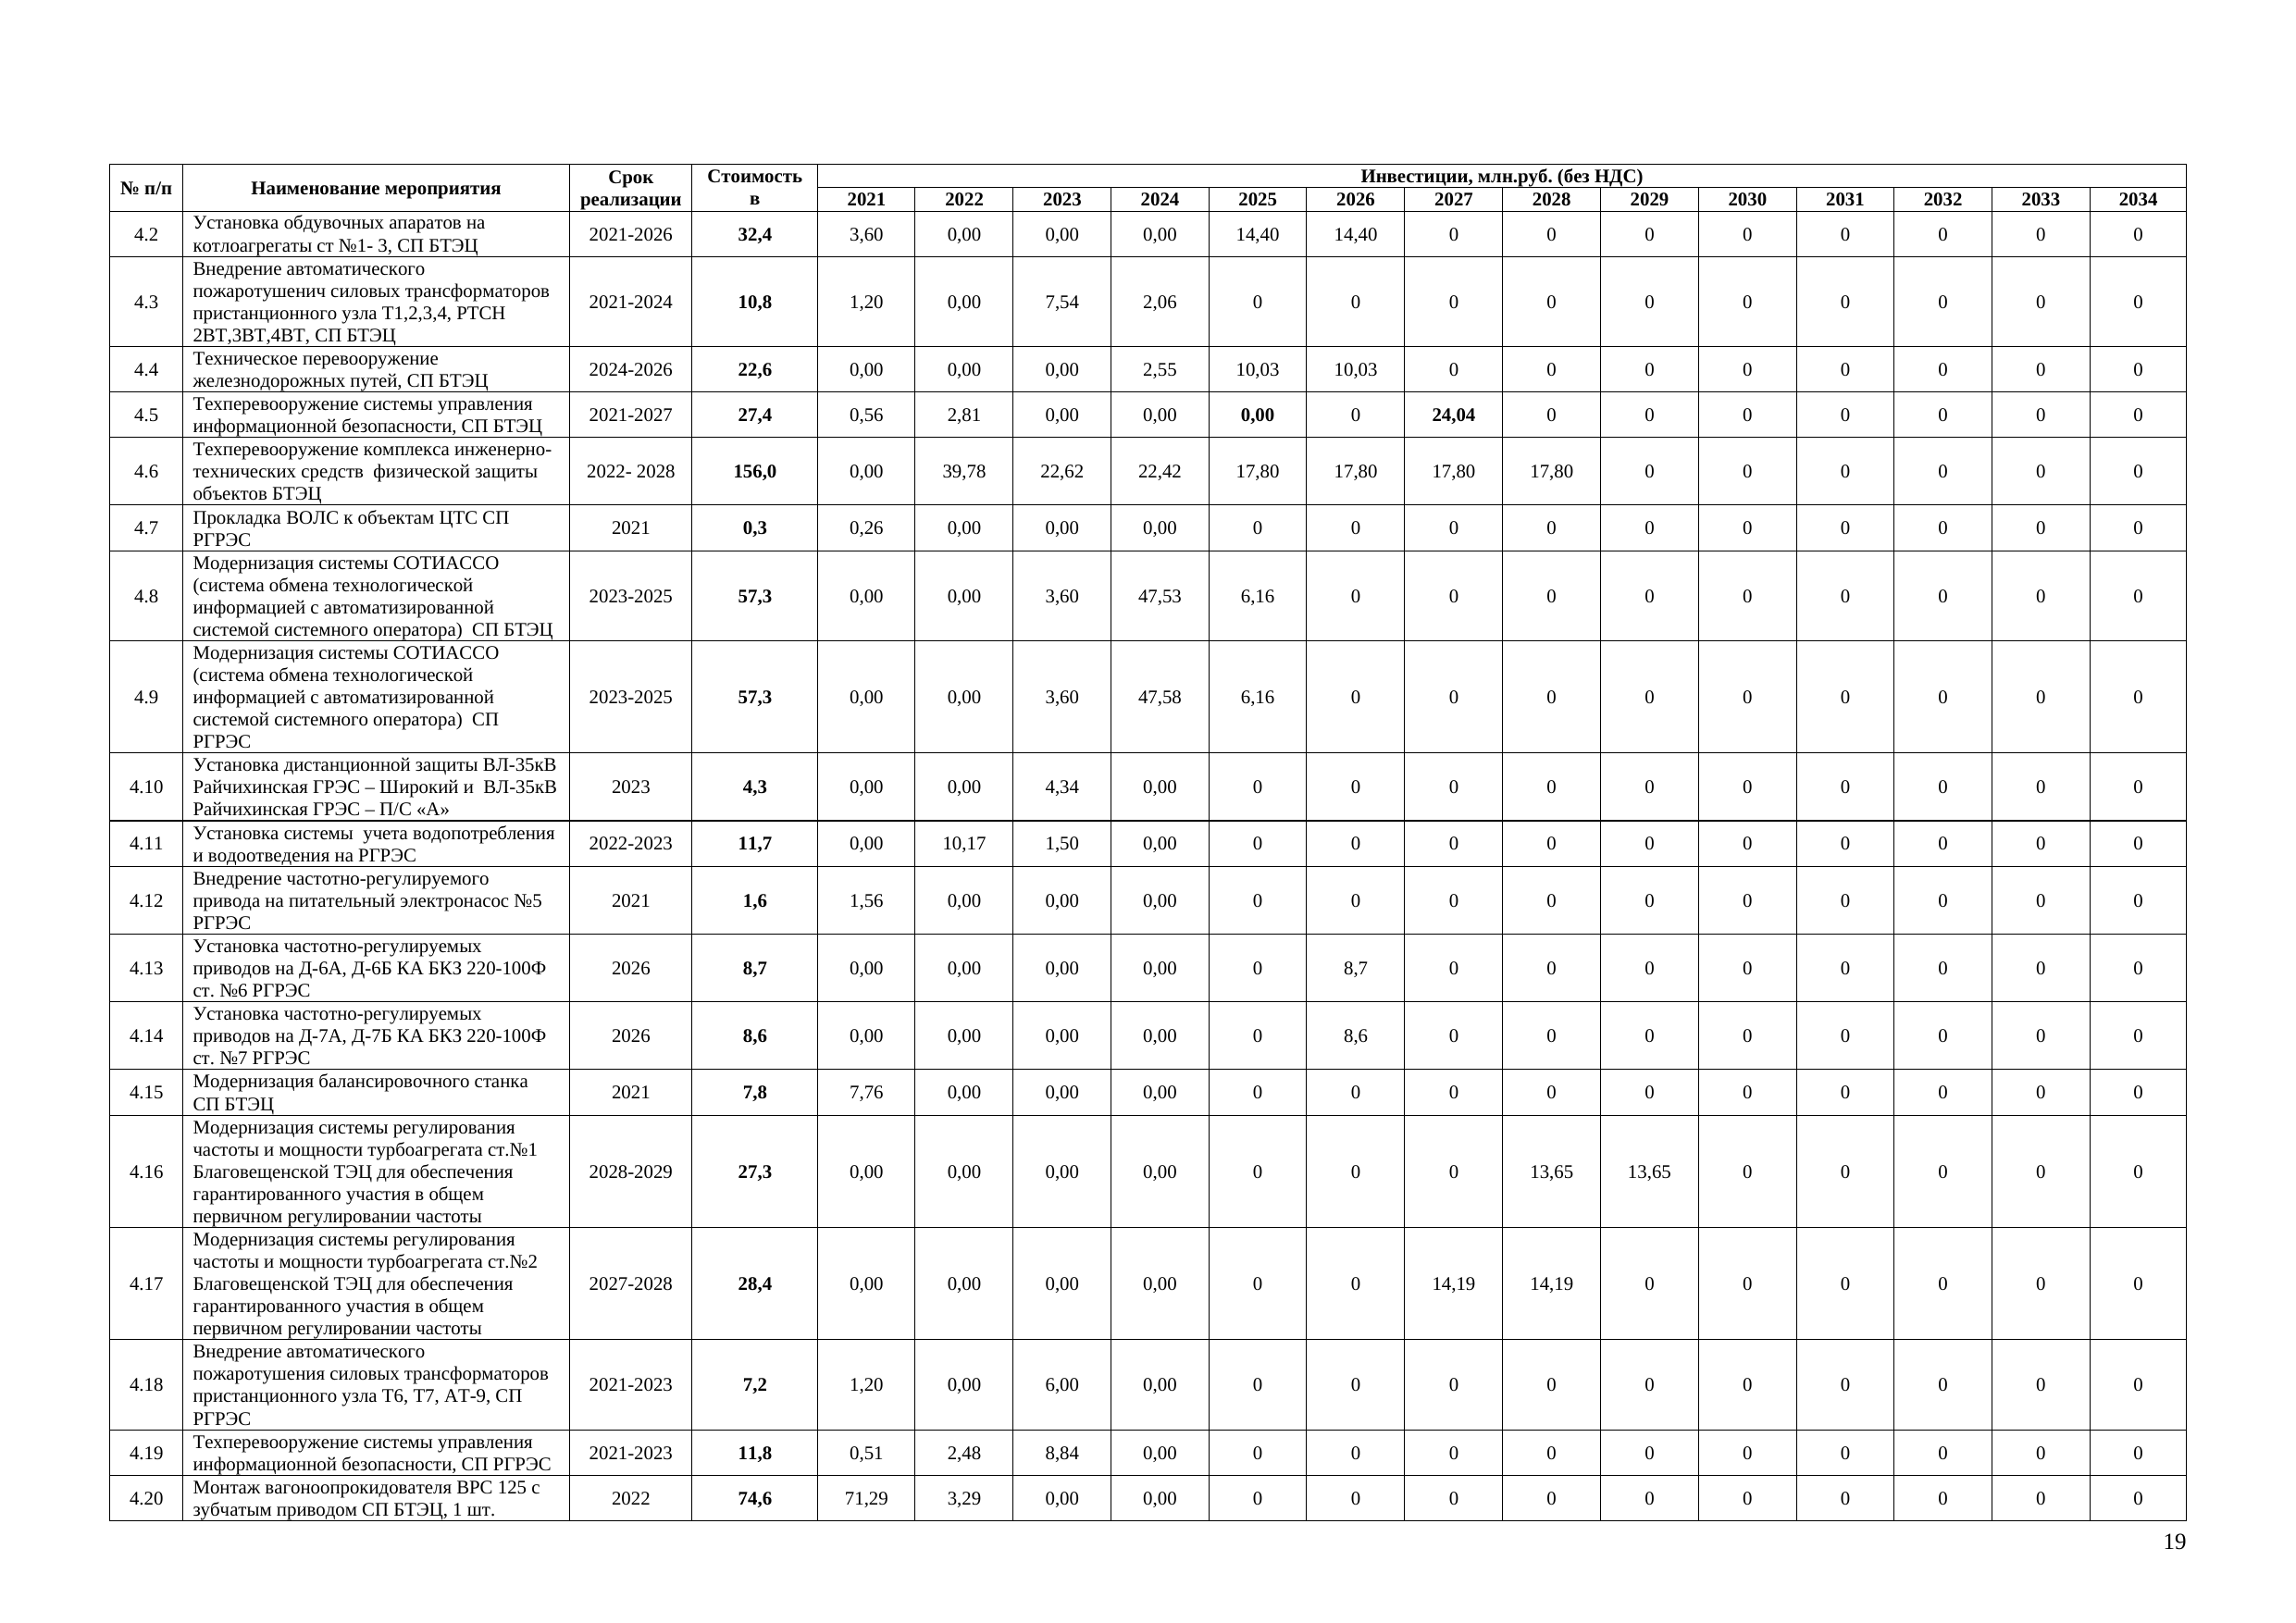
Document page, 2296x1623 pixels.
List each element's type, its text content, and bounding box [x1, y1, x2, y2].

table_cell 4.10 [110, 753, 182, 820]
table_cell 0,00 [1111, 935, 1209, 1001]
table_cell 0 [1210, 753, 1306, 820]
table_cell 0 [1210, 935, 1306, 1001]
table_cell 0,00 [1111, 867, 1209, 934]
table_cell 1,20 [818, 257, 914, 346]
table_cell 0 [1699, 1431, 1796, 1475]
table_cell 2023 [570, 753, 691, 820]
table_cell 0 [2091, 935, 2186, 1001]
table_cell 0 [1992, 347, 2090, 391]
table_cell 0,00 [1111, 1228, 1209, 1339]
table_cell 4.17 [110, 1228, 182, 1339]
table_cell 0 [1405, 867, 1502, 934]
table_cell 8,84 [1013, 1431, 1111, 1475]
table_cell 4.16 [110, 1116, 182, 1227]
table_cell 0 [1797, 505, 1893, 550]
table_cell 0 [1405, 1340, 1502, 1429]
table_cell 4.19 [110, 1431, 182, 1475]
table_cell 0 [1601, 1002, 1698, 1069]
table_cell 0,00 [1013, 505, 1111, 550]
table_cell 0 [1601, 392, 1698, 437]
table_cell 2023-2025 [570, 551, 691, 640]
table_cell 0 [1601, 822, 1698, 866]
table_cell 0 [1894, 257, 1992, 346]
table_cell 0 [2091, 867, 2186, 934]
table_cell 0 [2091, 1228, 2186, 1339]
table_cell 0,00 [818, 1228, 914, 1339]
table_cell 0 [1210, 1340, 1306, 1429]
table_cell 4.2 [110, 212, 182, 256]
table_cell 0 [1503, 822, 1600, 866]
table_cell Внедрение автоматического пожаротушенич силовых трансформаторов пристанционного узла Т1,2,3,4, РТСН 2ВТ,3ВТ,4ВТ, СП БТЭЦ [183, 257, 569, 346]
table_cell 0 [1307, 1431, 1404, 1475]
table_cell 0,00 [1013, 1228, 1111, 1339]
table_cell Модернизация системы СОТИАССО (система обмена технологической информацией с автоматизированной системой системного оператора) СП РГРЭС [183, 641, 569, 752]
table_cell 0 [1601, 257, 1698, 346]
table_cell 4.13 [110, 935, 182, 1001]
table_cell 0 [1405, 1476, 1502, 1520]
table_cell Прокладка ВОЛС к объектам ЦТС СП РГРЭС [183, 505, 569, 550]
table_cell 0 [1894, 505, 1992, 550]
table_cell 0 [1894, 1116, 1992, 1227]
table_cell 0 [1894, 347, 1992, 391]
table_cell 0 [2091, 257, 2186, 346]
table_cell 0 [1307, 1070, 1404, 1114]
table_cell 0 [1405, 753, 1502, 820]
table_cell 0,00 [915, 641, 1012, 752]
table_cell 0 [1601, 867, 1698, 934]
table_cell 0,3 [692, 505, 817, 550]
table_cell 0 [1601, 1340, 1698, 1429]
table_cell 156,0 [692, 438, 817, 504]
table_cell Техперевооружение системы управления информационной безопасности, СП БТЭЦ [183, 392, 569, 437]
table_cell Внедрение автоматического пожаротушения силовых трансформаторов пристанционного узла Т6, Т7, АТ-9, СП РГРЭС [183, 1340, 569, 1429]
table_cell Модернизация системы СОТИАССО (система обмена технологической информацией с автоматизированной системой системного оператора) СП БТЭЦ [183, 551, 569, 640]
table_cell 0 [1405, 347, 1502, 391]
table_cell 0 [1405, 212, 1502, 256]
table_cell 0 [2091, 1116, 2186, 1227]
table_cell 0,00 [1013, 867, 1111, 934]
table_cell 27,3 [692, 1116, 817, 1227]
table_cell 13,65 [1601, 1116, 1698, 1227]
table_cell 0,00 [1210, 392, 1306, 437]
table_cell 0 [1503, 1070, 1600, 1114]
table_cell 0 [1210, 1070, 1306, 1114]
table_cell 0 [1405, 1116, 1502, 1227]
table_cell 0 [1307, 257, 1404, 346]
table_cell 0 [1699, 1070, 1796, 1114]
table_cell 3,60 [1013, 641, 1111, 752]
table_cell 0 [1797, 438, 1893, 504]
table_cell Техническое перевооружение железнодорожных путей, СП БТЭЦ [183, 347, 569, 391]
table_cell 0 [1797, 1340, 1893, 1429]
table_cell 8,6 [1307, 1002, 1404, 1069]
table_cell 27,4 [692, 392, 817, 437]
table_cell 0 [1894, 551, 1992, 640]
table_cell 0 [1699, 505, 1796, 550]
table_cell 1,56 [818, 867, 914, 934]
table_cell 0 [1307, 753, 1404, 820]
table_cell 0 [1601, 1431, 1698, 1475]
table_cell 2021-2023 [570, 1340, 691, 1429]
table_cell Установка частотно-регулируемых приводов на Д-6А, Д-6Б КА БКЗ 220-100Ф ст. №6 РГРЭС [183, 935, 569, 1001]
table_cell 0 [1992, 1228, 2090, 1339]
table_cell Техперевооружение комплекса инженерно-технических средств физической защиты объектов БТЭЦ [183, 438, 569, 504]
table_cell 0,00 [915, 867, 1012, 934]
table_cell 0 [1894, 1431, 1992, 1475]
table_cell 0 [1797, 822, 1893, 866]
table_cell 0,00 [818, 1116, 914, 1227]
table_cell 0 [1699, 1476, 1796, 1520]
table_cell 0 [1307, 1476, 1404, 1520]
table_cell 74,6 [692, 1476, 817, 1520]
table_cell 0,00 [1111, 822, 1209, 866]
table_cell 2032 [1894, 188, 1992, 210]
table_cell 0 [1992, 1002, 2090, 1069]
table_cell 0,00 [1013, 347, 1111, 391]
table_cell 2028 [1503, 188, 1600, 210]
table_cell 0 [1992, 867, 2090, 934]
table_cell 7,76 [818, 1070, 914, 1114]
table_cell 0,00 [1111, 1002, 1209, 1069]
table_cell 0 [1992, 392, 2090, 437]
table_cell 4.8 [110, 551, 182, 640]
table_cell 0,00 [818, 822, 914, 866]
table_cell 0 [1210, 505, 1306, 550]
table_cell 0,00 [818, 641, 914, 752]
table_header № п/п [110, 165, 182, 210]
table_cell 0 [1210, 1431, 1306, 1475]
table_cell Модернизация системы регулирования частоты и мощности турбоагрегата ст.№1 Благовещенской ТЭЦ для обеспечения гарантированного участия в общем первичном регулировании частоты [183, 1116, 569, 1227]
table_cell 0 [1797, 935, 1893, 1001]
table_cell 0,00 [1111, 1431, 1209, 1475]
table_cell 0,00 [1111, 1476, 1209, 1520]
table_cell 4.9 [110, 641, 182, 752]
table_cell 0,00 [818, 753, 914, 820]
table_cell 0 [1797, 212, 1893, 256]
table_cell 0 [1992, 1476, 2090, 1520]
table_cell 0,00 [1013, 1116, 1111, 1227]
table_cell 57,3 [692, 551, 817, 640]
table_cell 2031 [1797, 188, 1893, 210]
table_cell 0 [1503, 1002, 1600, 1069]
table_cell 0 [1992, 438, 2090, 504]
table_cell 2022 [915, 188, 1012, 210]
table_cell 0,00 [1013, 1476, 1111, 1520]
table_cell 2,55 [1111, 347, 1209, 391]
table_cell 0 [1699, 935, 1796, 1001]
table_cell 2033 [1992, 188, 2090, 210]
table_cell 0,00 [1013, 392, 1111, 437]
table_cell 4.12 [110, 867, 182, 934]
table_cell 3,60 [1013, 551, 1111, 640]
table_cell 0 [1503, 347, 1600, 391]
table_cell 0 [2091, 212, 2186, 256]
table_cell 71,29 [818, 1476, 914, 1520]
table_cell 0 [2091, 1070, 2186, 1114]
table_cell 0 [1699, 1116, 1796, 1227]
table_cell 2021-2027 [570, 392, 691, 437]
table_cell 0 [2091, 551, 2186, 640]
table_cell 0 [1405, 1070, 1502, 1114]
table_cell 0 [1894, 1228, 1992, 1339]
table_cell 4.15 [110, 1070, 182, 1114]
table_cell 0,00 [1111, 1070, 1209, 1114]
table_cell 17,80 [1210, 438, 1306, 504]
table_cell 0 [1405, 641, 1502, 752]
table_cell 0 [2091, 753, 2186, 820]
table_cell 10,03 [1307, 347, 1404, 391]
table_cell 0,00 [1013, 1070, 1111, 1114]
table_cell 0 [1405, 257, 1502, 346]
table_cell 0 [1210, 822, 1306, 866]
table_cell 2028-2029 [570, 1116, 691, 1227]
table_cell 0 [1797, 257, 1893, 346]
table_cell 4.11 [110, 822, 182, 866]
table_cell 22,62 [1013, 438, 1111, 504]
table_cell 0 [1894, 1002, 1992, 1069]
table_cell 0 [1894, 392, 1992, 437]
table_cell 0 [1307, 867, 1404, 934]
table_cell 2026 [570, 1002, 691, 1069]
table_cell 0 [1992, 1070, 2090, 1114]
table_cell 0 [1894, 641, 1992, 752]
table_cell 0,00 [915, 1070, 1012, 1114]
table_cell 0 [1210, 1476, 1306, 1520]
table_cell 0 [1601, 1228, 1698, 1339]
table_cell 0 [1601, 935, 1698, 1001]
table_cell 0 [2091, 641, 2186, 752]
table_cell 0,51 [818, 1431, 914, 1475]
table_cell 0 [1503, 1431, 1600, 1475]
table_cell 17,80 [1307, 438, 1404, 504]
table_cell 0 [1894, 753, 1992, 820]
table_cell 0,00 [818, 1002, 914, 1069]
table_cell 17,80 [1503, 438, 1600, 504]
table_cell 6,16 [1210, 551, 1306, 640]
table_cell 0 [1503, 392, 1600, 437]
table_cell 4.6 [110, 438, 182, 504]
table_header Стоимость в прогнозных ценах, тыс.руб. (без НДС) [692, 165, 817, 210]
table_cell 2029 [1601, 188, 1698, 210]
table_cell 0 [1992, 641, 2090, 752]
table_cell 4,3 [692, 753, 817, 820]
table_cell Модернизация балансировочного станка СП БТЭЦ [183, 1070, 569, 1114]
table_cell Внедрение частотно-регулируемого привода на питательный электронасос №5 РГРЭС [183, 867, 569, 934]
table_cell 0,00 [915, 505, 1012, 550]
table_cell 0 [2091, 347, 2186, 391]
table_cell 14,19 [1503, 1228, 1600, 1339]
table_cell 0 [1210, 1116, 1306, 1227]
table_cell 0 [1797, 1476, 1893, 1520]
table_cell 2021-2026 [570, 212, 691, 256]
table_cell 0 [1797, 1070, 1893, 1114]
table_cell 22,6 [692, 347, 817, 391]
table_cell 0 [1699, 257, 1796, 346]
table_cell 0,00 [1111, 505, 1209, 550]
table_cell 4.20 [110, 1476, 182, 1520]
table_cell 0,00 [1111, 1340, 1209, 1429]
table_cell 2,48 [915, 1431, 1012, 1475]
table_cell 0 [1405, 505, 1502, 550]
table_cell 2,06 [1111, 257, 1209, 346]
table_cell 0 [2091, 505, 2186, 550]
table_cell 0,00 [1013, 935, 1111, 1001]
table_cell 2030 [1699, 188, 1796, 210]
table_cell 0,00 [1111, 753, 1209, 820]
table_cell 0 [1503, 753, 1600, 820]
table_cell 39,78 [915, 438, 1012, 504]
table_cell 10,03 [1210, 347, 1306, 391]
table_cell 0 [1307, 1340, 1404, 1429]
table_cell 3,29 [915, 1476, 1012, 1520]
table_cell 2021 [570, 867, 691, 934]
table_cell 0 [1992, 935, 2090, 1001]
table_cell 0 [1601, 641, 1698, 752]
table_cell 0 [1699, 641, 1796, 752]
table_cell 2022- 2028 [570, 438, 691, 504]
table_cell 2021 [570, 505, 691, 550]
table_cell 0 [1797, 1002, 1893, 1069]
table_cell 28,4 [692, 1228, 817, 1339]
table_cell 0,00 [1013, 212, 1111, 256]
table_cell 0,00 [818, 438, 914, 504]
table_cell 0 [1307, 641, 1404, 752]
table_cell 0 [1699, 1340, 1796, 1429]
table_cell 0,00 [915, 753, 1012, 820]
table_cell 7,8 [692, 1070, 817, 1114]
table_cell 0 [1797, 641, 1893, 752]
table_cell 0 [1405, 935, 1502, 1001]
table_cell 0 [1699, 551, 1796, 640]
table_cell 2024 [1111, 188, 1209, 210]
table_cell 0 [1992, 257, 2090, 346]
table_cell 0 [1601, 438, 1698, 504]
table_cell 17,80 [1405, 438, 1502, 504]
table_cell Установка обдувочных апаратов на котлоагрегаты ст №1- 3, СП БТЭЦ [183, 212, 569, 256]
table_cell 2034 [2091, 188, 2186, 210]
table_cell 0 [1894, 1340, 1992, 1429]
table_cell 0 [1601, 551, 1698, 640]
table_cell 0 [1797, 753, 1893, 820]
table_cell 1,20 [818, 1340, 914, 1429]
table_cell 0 [1894, 212, 1992, 256]
table_cell 0 [1894, 935, 1992, 1001]
table_cell 6,00 [1013, 1340, 1111, 1429]
table_cell 0,00 [915, 257, 1012, 346]
table_cell 0 [1405, 1002, 1502, 1069]
table_cell 0 [1797, 867, 1893, 934]
table_cell 0,00 [915, 1002, 1012, 1069]
table_cell 0 [2091, 1476, 2186, 1520]
table_cell 14,19 [1405, 1228, 1502, 1339]
table_cell 0 [2091, 392, 2186, 437]
table_cell 0 [1797, 551, 1893, 640]
table_cell 2022-2023 [570, 822, 691, 866]
table_cell 0 [2091, 1431, 2186, 1475]
table_cell Установка системы учета водопотребления и водоотведения на РГРЭС [183, 822, 569, 866]
table_cell 0 [2091, 822, 2186, 866]
table_cell 2021-2023 [570, 1431, 691, 1475]
table_cell 0 [2091, 1340, 2186, 1429]
table_cell 2025 [1210, 188, 1306, 210]
table_cell 2026 [1307, 188, 1404, 210]
table_cell 2021 [818, 188, 914, 210]
table_cell 6,16 [1210, 641, 1306, 752]
table_cell Техперевооружение системы управления информационной безопасности, СП РГРЭС [183, 1431, 569, 1475]
table_header Инвестиции, млн.руб. (без НДС) [818, 165, 2186, 187]
table_cell 13,65 [1503, 1116, 1600, 1227]
table_cell 0 [1210, 257, 1306, 346]
table_cell 1,6 [692, 867, 817, 934]
table_cell 0 [1894, 438, 1992, 504]
table_cell 0 [1307, 505, 1404, 550]
table_cell 4.14 [110, 1002, 182, 1069]
table_cell 0,00 [818, 347, 914, 391]
table_cell Модернизация системы регулирования частоты и мощности турбоагрегата ст.№2 Благовещенской ТЭЦ для обеспечения гарантированного участия в общем первичном регулировании частоты [183, 1228, 569, 1339]
table_cell 0,00 [915, 212, 1012, 256]
table_cell 4.3 [110, 257, 182, 346]
table_cell 0 [1992, 1116, 2090, 1227]
table_cell 0 [1601, 753, 1698, 820]
table_cell 0 [1992, 1340, 2090, 1429]
table_cell 0 [1699, 753, 1796, 820]
table_cell 0 [1797, 1228, 1893, 1339]
table_cell 8,7 [692, 935, 817, 1001]
table_cell 0 [1992, 1431, 2090, 1475]
table_cell 10,8 [692, 257, 817, 346]
table_cell 10,17 [915, 822, 1012, 866]
table_cell 0 [1699, 867, 1796, 934]
table_cell 14,40 [1307, 212, 1404, 256]
table_cell 0 [1699, 1002, 1796, 1069]
table_cell 0,00 [915, 1340, 1012, 1429]
table_cell 47,53 [1111, 551, 1209, 640]
table_cell 7,2 [692, 1340, 817, 1429]
table_cell 0 [1601, 505, 1698, 550]
table_cell 0 [1992, 212, 2090, 256]
table_cell 0 [1503, 1340, 1600, 1429]
table_cell 0 [1307, 822, 1404, 866]
table_cell 0 [1503, 1476, 1600, 1520]
table_cell 2027-2028 [570, 1228, 691, 1339]
table_header Срок реализации [570, 165, 691, 210]
table_cell 0 [1405, 1431, 1502, 1475]
table_cell 0 [1503, 935, 1600, 1001]
table_cell 2024-2026 [570, 347, 691, 391]
table_cell 47,58 [1111, 641, 1209, 752]
table_cell 0 [2091, 438, 2186, 504]
table_cell 0 [2091, 1002, 2186, 1069]
table_cell Установка частотно-регулируемых приводов на Д-7А, Д-7Б КА БКЗ 220-100Ф ст. №7 РГРЭС [183, 1002, 569, 1069]
table_cell 0 [1405, 822, 1502, 866]
table_cell 2026 [570, 935, 691, 1001]
table_cell 0 [1601, 212, 1698, 256]
table_cell 0 [1797, 347, 1893, 391]
table_cell 7,54 [1013, 257, 1111, 346]
table_cell 0 [1992, 753, 2090, 820]
table_cell 2027 [1405, 188, 1502, 210]
table_cell 0,00 [915, 1116, 1012, 1227]
table_cell 0 [1894, 822, 1992, 866]
table_cell 0 [1894, 1070, 1992, 1114]
table_cell 0 [1992, 551, 2090, 640]
table_cell 0 [1503, 257, 1600, 346]
table_cell 0 [1601, 1476, 1698, 1520]
table_cell 2022 [570, 1476, 691, 1520]
table_cell 0,00 [1111, 212, 1209, 256]
table_cell 0 [1797, 1431, 1893, 1475]
table_cell 24,04 [1405, 392, 1502, 437]
table_cell 2023-2025 [570, 641, 691, 752]
table_cell 0,00 [818, 935, 914, 1001]
table_cell 11,7 [692, 822, 817, 866]
table_cell 0 [1797, 392, 1893, 437]
table_cell 2,81 [915, 392, 1012, 437]
table_cell 0 [1503, 641, 1600, 752]
table_cell 0 [1307, 1228, 1404, 1339]
table_cell 4,34 [1013, 753, 1111, 820]
table_cell 0 [1307, 392, 1404, 437]
table_cell 0,00 [915, 551, 1012, 640]
table_cell 1,50 [1013, 822, 1111, 866]
table_cell 2023 [1013, 188, 1111, 210]
table_cell 4.7 [110, 505, 182, 550]
table_cell 0 [1503, 867, 1600, 934]
table_cell 0,00 [1013, 1002, 1111, 1069]
table_cell 0,00 [915, 347, 1012, 391]
table_cell 0 [1699, 347, 1796, 391]
table_cell 0 [1797, 1116, 1893, 1227]
table_cell Монтаж вагоноопрокидователя ВРС 125 с зубчатым приводом СП БТЭЦ, 1 шт. [183, 1476, 569, 1520]
table_cell 0 [1699, 1228, 1796, 1339]
table_cell 0 [1992, 822, 2090, 866]
table_cell 0 [1699, 822, 1796, 866]
table_cell 4.18 [110, 1340, 182, 1429]
table_cell 57,3 [692, 641, 817, 752]
table_cell 0 [1307, 1116, 1404, 1227]
table_cell 14,40 [1210, 212, 1306, 256]
table_cell 0 [1894, 1476, 1992, 1520]
table_cell 0 [1503, 212, 1600, 256]
table_cell 4.4 [110, 347, 182, 391]
table_header Наименование мероприятия [183, 165, 569, 210]
table_cell 2021 [570, 1070, 691, 1114]
table_cell 0,00 [818, 551, 914, 640]
table_cell 2021-2024 [570, 257, 691, 346]
table_cell 0,00 [915, 935, 1012, 1001]
table_cell Установка дистанционной защиты ВЛ-35кВ Райчихинская ГРЭС – Широкий и ВЛ-35кВ Райчихинская ГРЭС – П/С «А» [183, 753, 569, 820]
table_cell 8,7 [1307, 935, 1404, 1001]
table_cell 4.5 [110, 392, 182, 437]
table_cell 0,00 [1111, 392, 1209, 437]
table_cell 0 [1210, 1002, 1306, 1069]
table_cell 0 [1699, 212, 1796, 256]
table_cell 22,42 [1111, 438, 1209, 504]
table_cell 0 [1503, 505, 1600, 550]
table_cell 0,00 [1111, 1116, 1209, 1227]
table_cell 0 [1210, 867, 1306, 934]
table_cell 0 [1699, 438, 1796, 504]
table_cell 0,56 [818, 392, 914, 437]
table_cell 0 [1210, 1228, 1306, 1339]
table_cell 32,4 [692, 212, 817, 256]
table_cell 0,00 [915, 1228, 1012, 1339]
table_cell 0 [1699, 392, 1796, 437]
table_cell 8,6 [692, 1002, 817, 1069]
table_cell 0,26 [818, 505, 914, 550]
table_cell 0 [1307, 551, 1404, 640]
table_cell 0 [1405, 551, 1502, 640]
table_cell 11,8 [692, 1431, 817, 1475]
table_cell 3,60 [818, 212, 914, 256]
table_cell 0 [1992, 505, 2090, 550]
table_cell 0 [1601, 347, 1698, 391]
table_cell 0 [1894, 867, 1992, 934]
table_cell 0 [1601, 1070, 1698, 1114]
table_cell 0 [1503, 551, 1600, 640]
